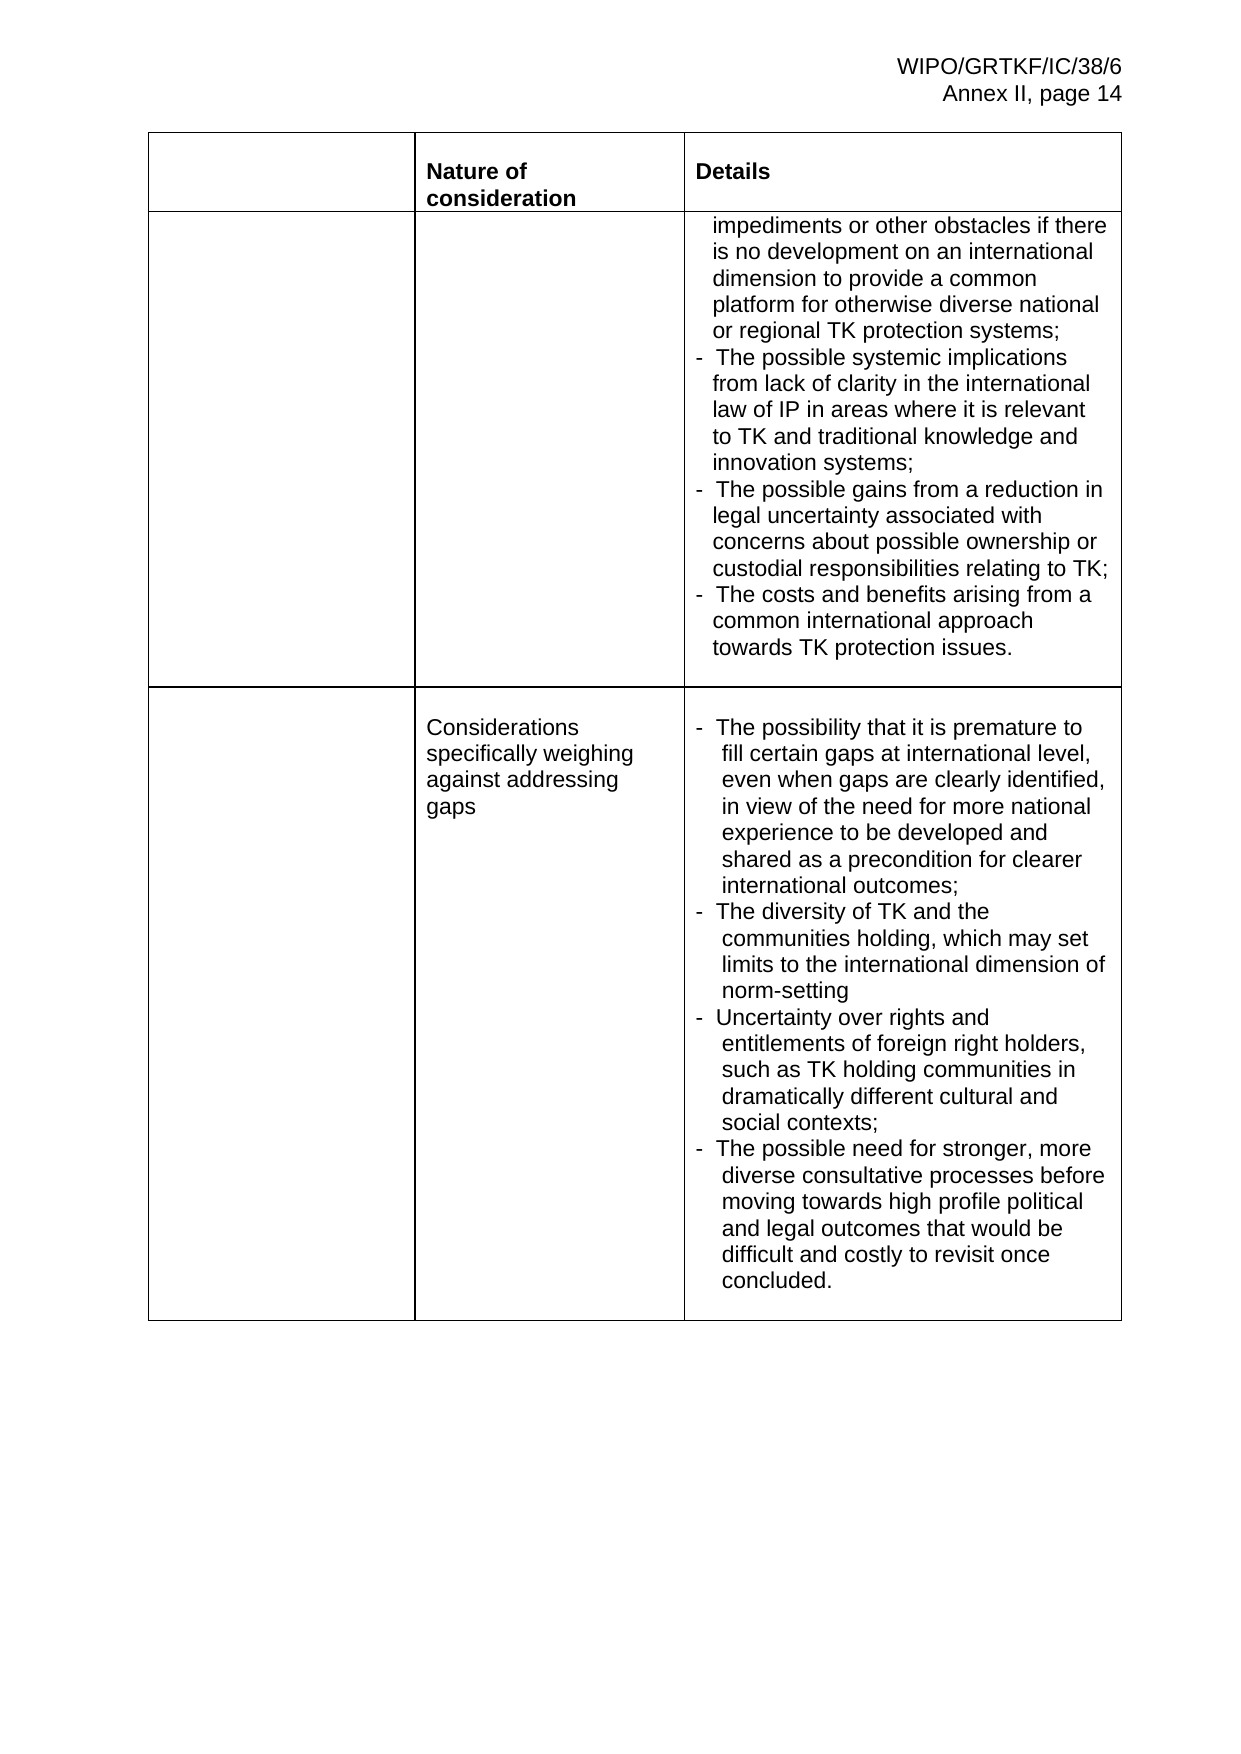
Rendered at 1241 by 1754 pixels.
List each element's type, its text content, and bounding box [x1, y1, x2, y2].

table_cell [149, 212, 414, 686]
table_header Nature of consideration [416, 133, 684, 211]
table_header Details [685, 133, 1121, 211]
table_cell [685, 212, 1121, 686]
table_header [149, 133, 414, 211]
table_cell - The possibility that it is premature to fill certain gaps at international level, even when gaps are clearly identified, in view of the need for more national experience to be developed and shared as a precondition for clearer international outcomes; - The diversity of TK and the communities holding, which may set limits to the international dimension of norm-setting - Uncertainty over rights and entitlements of foreign right holders, such as TK holding communities in dramatically different cultural and social contexts; - The possible need for stronger, more diverse consultative processes before moving towards high profile political and legal outcomes that would be difficult and costly to revisit once concluded. [685, 688, 1121, 1320]
table_cell [149, 688, 414, 1320]
table_cell Considerations specifically weighing against addressing gaps [416, 688, 684, 1320]
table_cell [416, 212, 684, 686]
